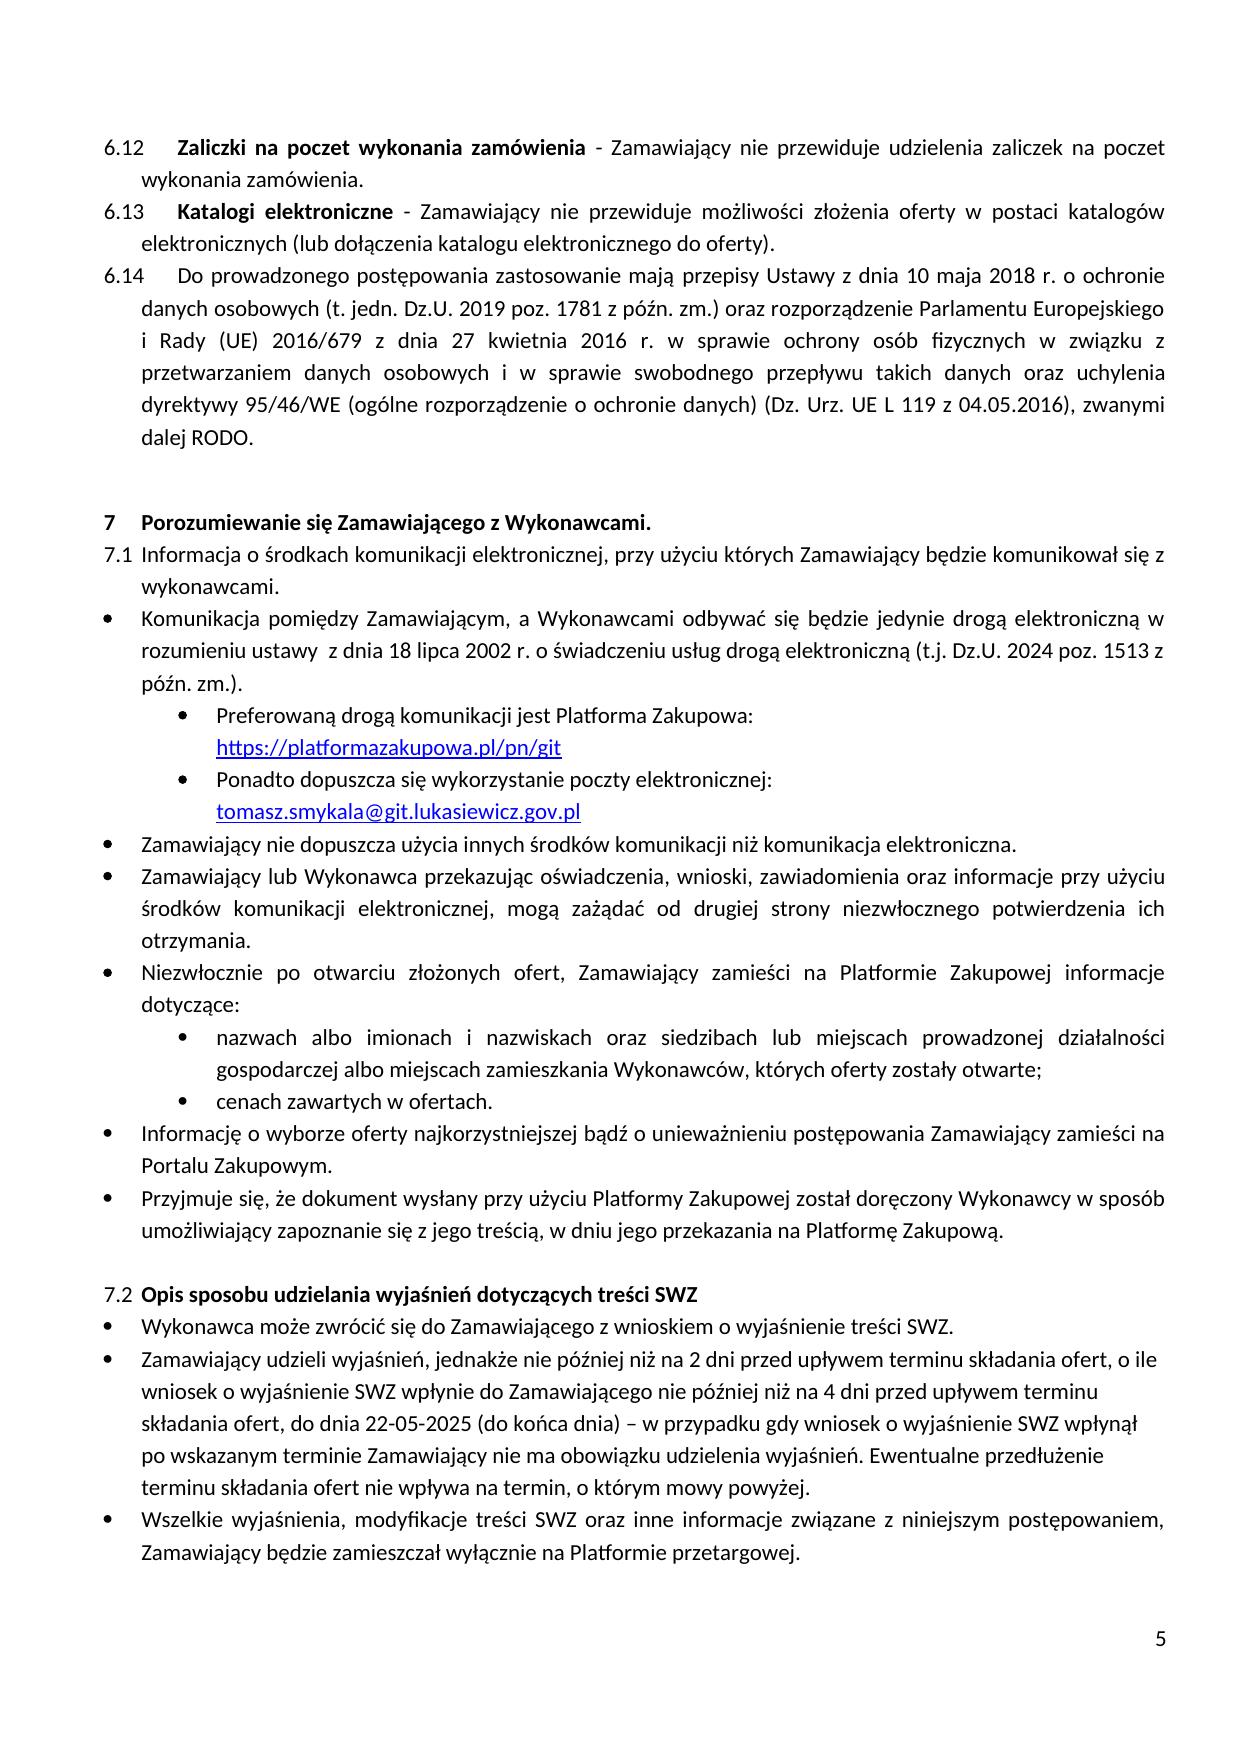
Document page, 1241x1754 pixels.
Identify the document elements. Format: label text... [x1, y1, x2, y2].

list Wszelkie wyjaśnienia, modyfikacje treści SWZ oraz inne informacje związane z niniejszym postępowaniem, Zamawiający będzie zamieszczał wyłącznie na Platformie przetargowej. [103, 1506, 1167, 1566]
list Preferowaną drogą komunikacji jest Platforma Zakupowa: [178, 701, 1167, 729]
list Opis sposobu udzielania wyjaśnień dotyczących treści SWZ [103, 1280, 1167, 1308]
list Porozumiewanie się Zamawiającego z Wykonawcami. [103, 508, 1167, 536]
list Do prowadzonego postępowania zastosowanie mają przepisy Ustawy z dnia 10 maja 2018 r. o ochronie danych osobowych (t. jedn. Dz.U. 2019 poz. 1781 z późn. zm.) oraz rozporządzenie Parlamentu Europejskiego i Rady (UE) 2016/679 z dnia 27 kwietnia 2016 r. w sprawie ochrony osób fizycznych w związku z przetwarzaniem danych osobowych i w sprawie swobodnego przepływu takich danych oraz uchylenia dyrektywy 95/46/WE (ogólne rozporządzenie o ochronie danych) (Dz. Urz. UE L 119 z 04.05.2016), zwanymi dalej RODO. [103, 262, 1167, 451]
list Przyjmuje się, że dokument wysłany przy użyciu Platformy Zakupowej został doręczony Wykonawcy w sposób umożliwiający zapoznanie się z jego treścią, w dniu jego przekazania na Platformę Zakupową. [103, 1184, 1167, 1244]
list Ponadto dopuszcza się wykorzystanie poczty elektronicznej: tomasz.smykala@git.lukasiewicz.gov.pl [178, 765, 1167, 826]
list Komunikacja pomiędzy Zamawiającym, a Wykonawcami odbywać się będzie jedynie drogą elektroniczną w rozumieniu ustawy z dnia 18 lipca 2002 r. o świadczeniu usług drogą elektroniczną (t.j. Dz.U. 2024 poz. 1513 z późn. zm.). [103, 604, 1167, 697]
list Zamawiający nie dopuszcza użycia innych środków komunikacji niż komunikacja elektroniczna. [103, 830, 1167, 858]
list Niezwłocznie po otwarciu złożonych ofert, Zamawiający zamieści na Platformie Zakupowej informacje dotyczące: [103, 958, 1167, 1019]
list Zamawiający lub Wykonawca przekazując oświadczenia, wnioski, zawiadomienia oraz informacje przy użyciu środków komunikacji elektronicznej, mogą zażądać od drugiej strony niezwłocznego potwierdzenia ich otrzymania. [103, 862, 1167, 954]
list Zamawiający udzieli wyjaśnień, jednakże nie później niż na 2 dni przed upływem terminu składania ofert, o ile wniosek o wyjaśnienie SWZ wpłynie do Zamawiającego nie później niż na 4 dni przed upływem terminu składania ofert, do dnia 22-05-2025 (do końca dnia) – w przypadku gdy wniosek o wyjaśnienie SWZ wpłynął po wskazanym terminie Zamawiający nie ma obowiązku udzielenia wyjaśnień. Ewentualne przedłużenie terminu składania ofert nie wpływa na termin, o którym mowy powyżej. [103, 1345, 1167, 1501]
list Zaliczki na poczet wykonania zamówienia - Zamawiający nie przewiduje udzielenia zaliczek na poczet wykonania zamówienia. [103, 133, 1167, 193]
list https://platformazakupowa.pl/pn/git [216, 733, 1167, 761]
list Katalogi elektroniczne - Zamawiający nie przewiduje możliwości złożenia oferty w postaci katalogów elektronicznych (lub dołączenia katalogu elektronicznego do oferty). [103, 197, 1167, 257]
list Wykonawca może zwrócić się do Zamawiającego z wnioskiem o wyjaśnienie treści SWZ. [103, 1312, 1167, 1341]
list cenach zawartych w ofertach. [178, 1087, 1167, 1115]
list nazwach albo imionach i nazwiskach oraz siedzibach lub miejscach prowadzonej działalności gospodarczej albo miejscach zamieszkania Wykonawców, których oferty zostały otwarte; [178, 1023, 1167, 1083]
list Informację o wyborze oferty najkorzystniejszej bądź o unieważnieniu postępowania Zamawiający zamieści na Portalu Zakupowym. [103, 1119, 1167, 1179]
list Informacja o środkach komunikacji elektronicznej, przy użyciu których Zamawiający będzie komunikował się z wykonawcami. [103, 540, 1167, 600]
